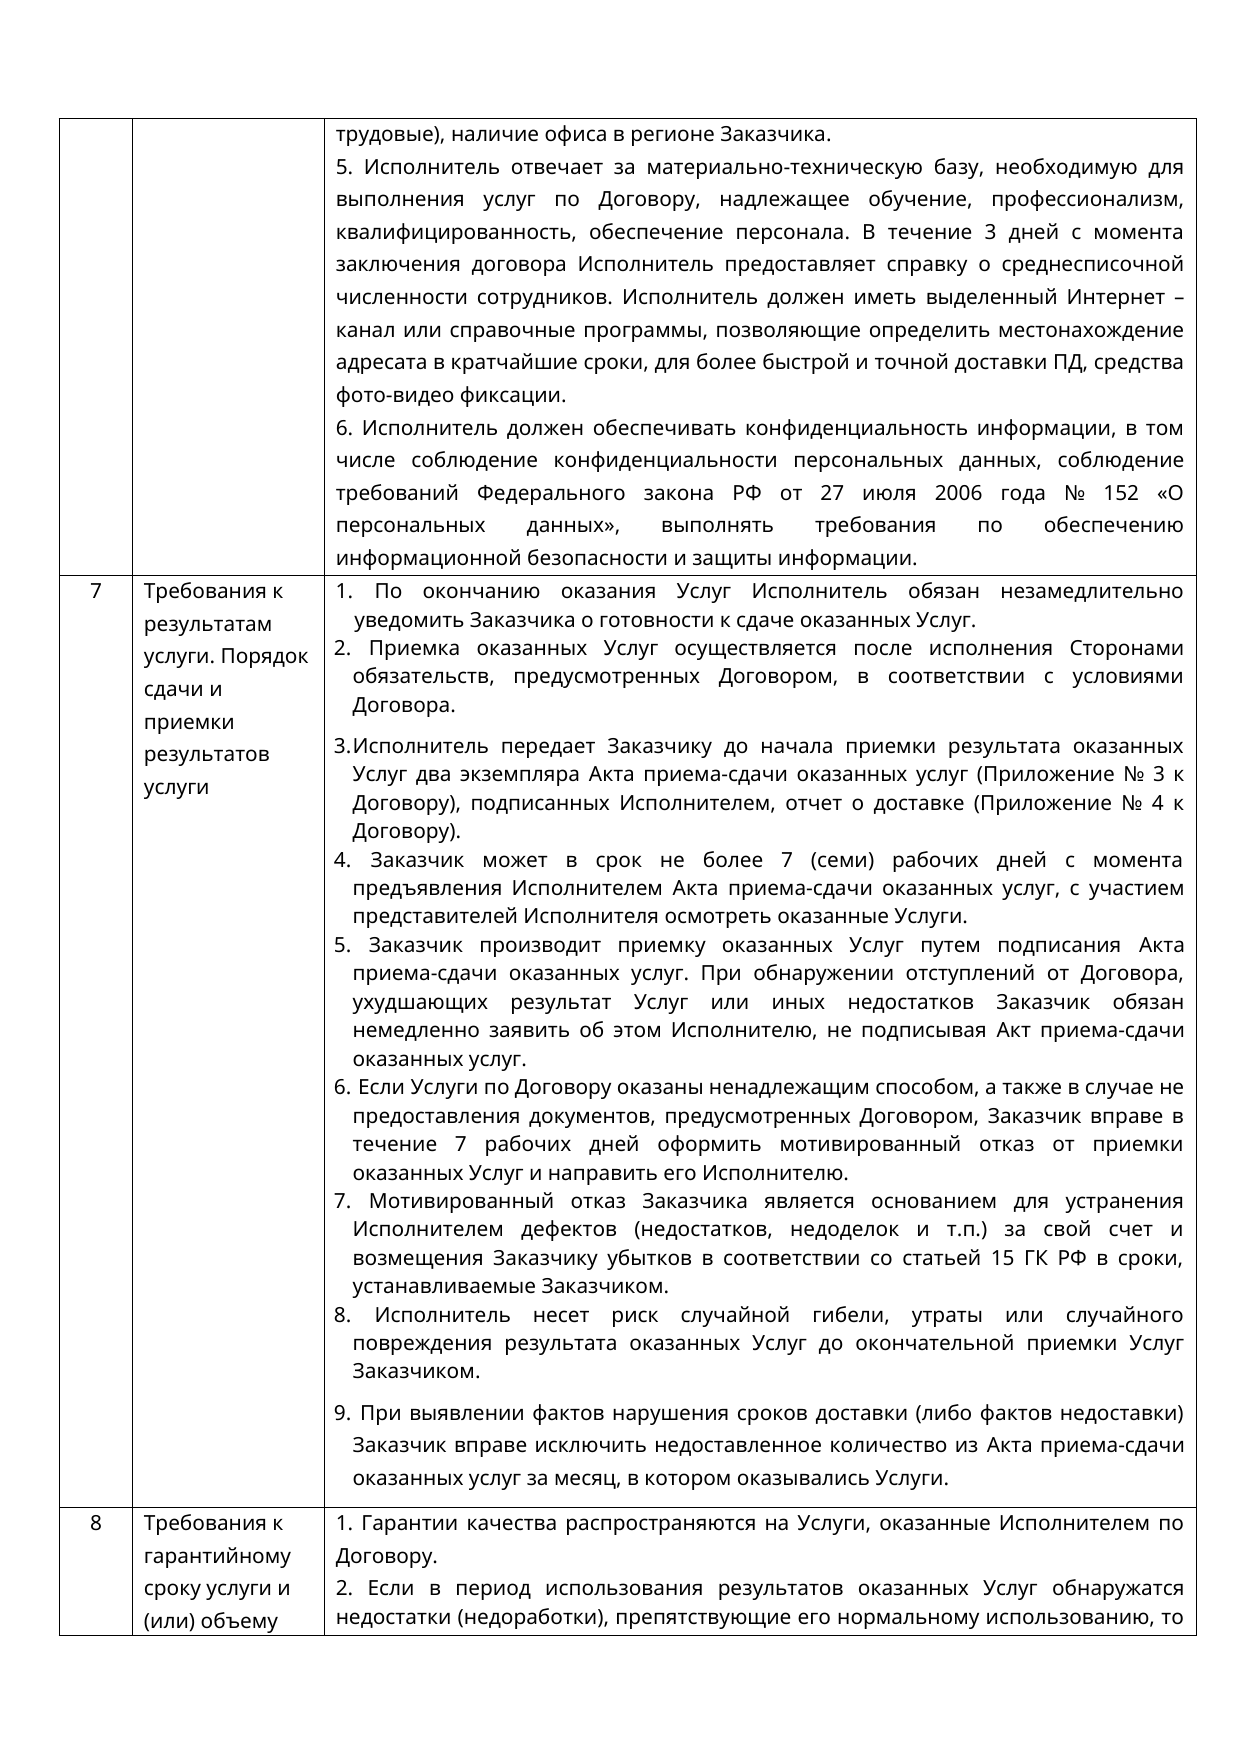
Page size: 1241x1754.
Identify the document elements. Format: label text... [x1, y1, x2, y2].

table_cell 6 [60, 119, 132, 575]
table_cell 7 [60, 576, 132, 1507]
table_cell 8 [60, 1508, 132, 1634]
table_cell По окончанию оказания Услуг Исполнитель обязан незамедлительно уведомить Заказчика о готовности к сдаче оказанных Услуг. Приемка оказанных Услуг осуществляется после исполнения Сторонами обязательств, предусмотренных Договором, в соответствии с условиями Договора. Исполнитель передает Заказчику до начала приемки результата оказанных Услуг два экземпляра Акта приема-сдачи оказанных услуг (Приложение № 3 к Договору), подписанных Исполнителем, отчет о доставке (Приложение № 4 к Договору). Заказчик может в срок не более 7 (семи) рабочих дней с момента предъявления Исполнителем Акта приема-сдачи оказанных услуг, с участием представителей Исполнителя осмотреть оказанные Услуги. Заказчик производит приемку оказанных Услуг путем подписания Акта приема-сдачи оказанных услуг. При обнаружении отступлений от Договора, ухудшающих результат Услуг или иных недостатков Заказчик обязан немедленно заявить об этом Исполнителю, не подписывая Акт приема-сдачи оказанных услуг. Если Услуги по Договору оказаны ненадлежащим способом, а также в случае не предоставления документов, предусмотренных Договором, Заказчик вправе в течение 7 рабочих дней оформить мотивированный отказ от приемки оказанных Услуг и направить его Исполнителю. Мотивированный отказ Заказчика является основанием для устранения Исполнителем дефектов (недостатков, недоделок и т.п.) за свой счет и возмещения Заказчику убытков в соответствии со статьей 15 ГК РФ в сроки, устанавливаемые Заказчиком. Исполнитель несет риск случайной гибели, утраты или случайного повреждения результата оказанных Услуг до окончательной приемки Услуг Заказчиком. При выявлении фактов нарушения сроков доставки (либо фактов недоставки) Заказчик вправе исключить недоставленное количество из Акта приема-сдачи оказанных услуг за месяц, в котором оказывались Услуги. [325, 576, 1196, 1507]
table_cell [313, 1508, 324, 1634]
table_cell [325, 1508, 1196, 1634]
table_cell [133, 119, 324, 575]
table_cell Требования к результатам услуги. Порядок сдачи и приемки результатов услуги [133, 576, 324, 1507]
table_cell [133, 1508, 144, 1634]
